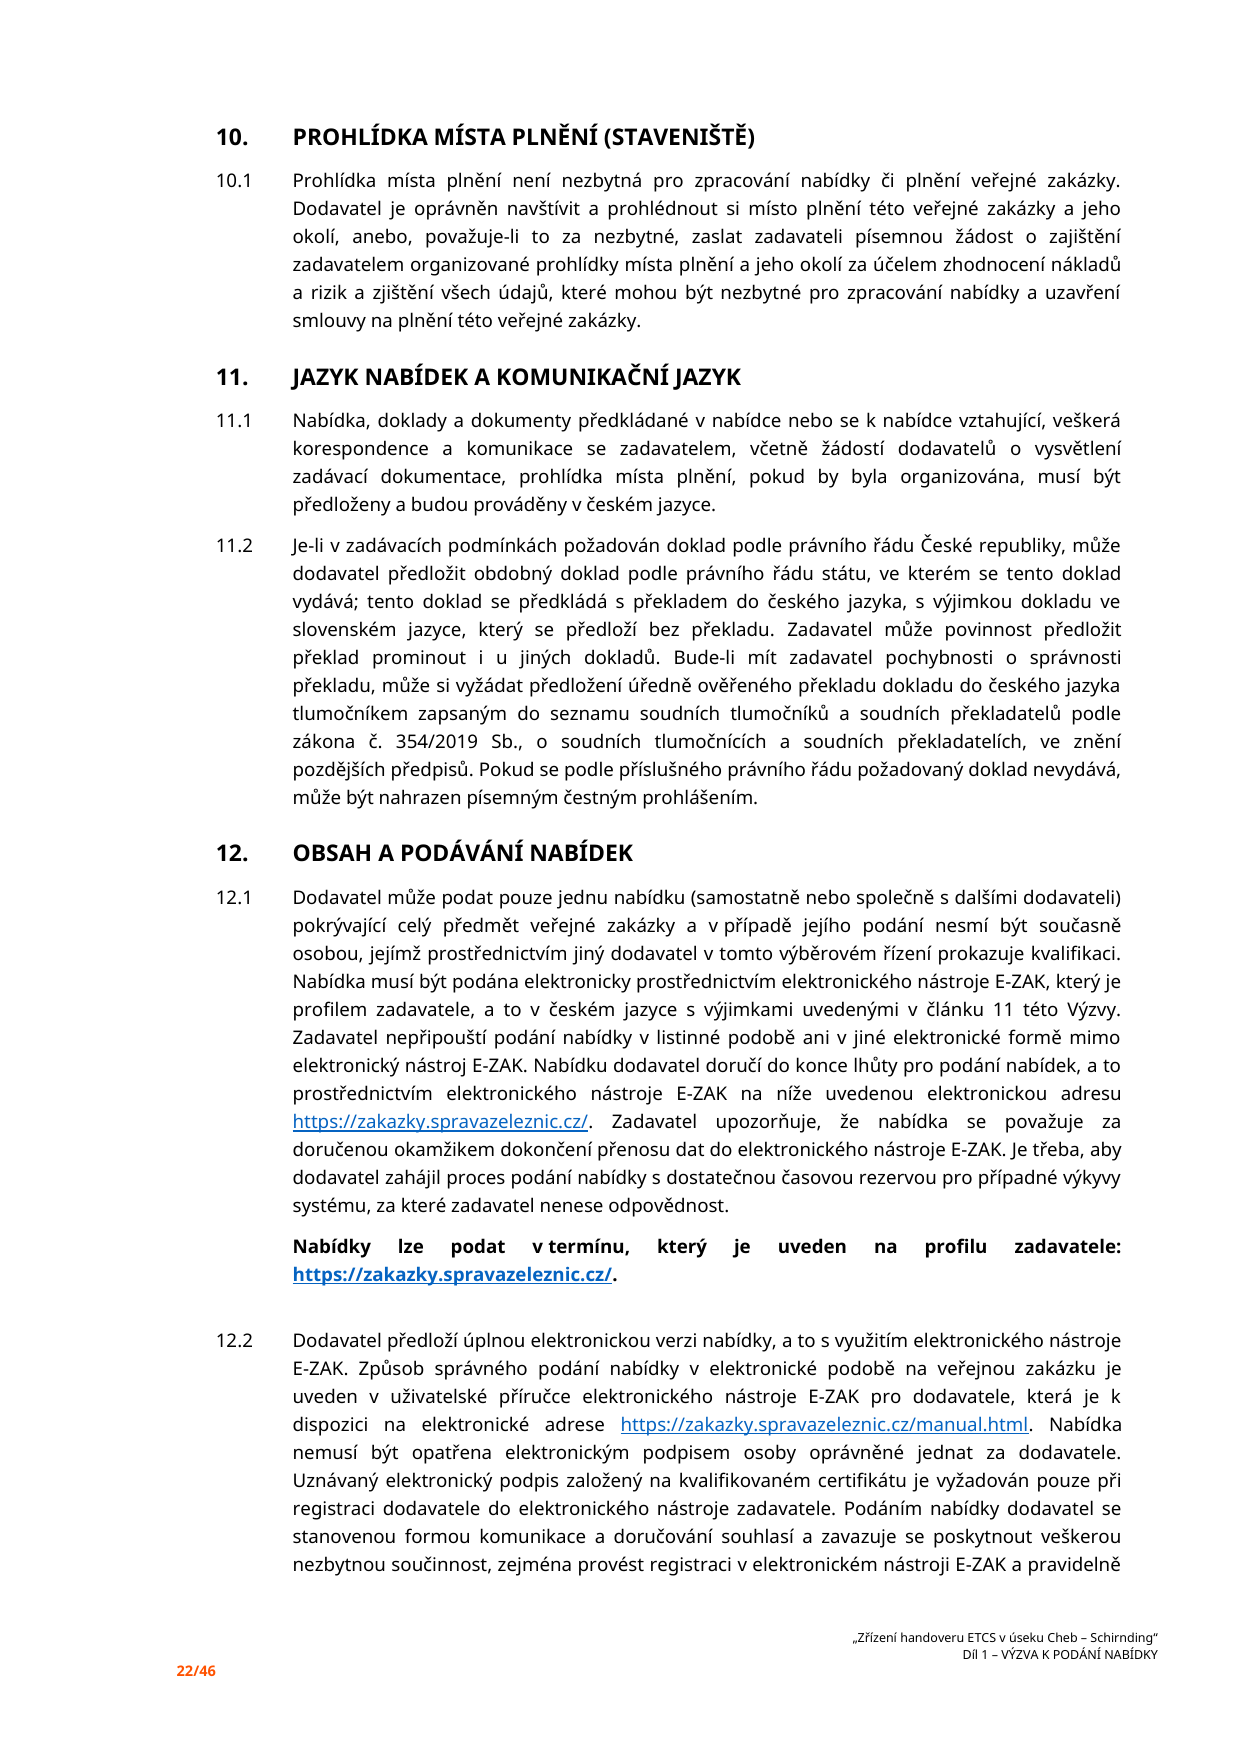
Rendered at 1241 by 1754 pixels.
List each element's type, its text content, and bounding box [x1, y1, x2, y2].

text PROHLÍDKA MÍSTA PLNĚNÍ (STAVENIŠTĚ) [216, 121, 1122, 152]
text Prohlídka místa plnění není nezbytná pro zpracování nabídky či plnění veřejné zakázky. Dodavatel je oprávněn navštívit a prohlédnout si místo plnění této veřejné zakázky a jeho okolí, anebo, považuje-li to za nezbytné, zaslat zadavateli písemnou žádost o zajištění zadavatelem organizované prohlídky místa plnění a jeho okolí za účelem zhodnocení nákladů a rizik a zjištění všech údajů, které mohou být nezbytné pro zpracování nabídky a uzavření smlouvy na plnění této veřejné zakázky. [216, 167, 1122, 333]
text Je-li v zadávacích podmínkách požadován doklad podle právního řádu České republiky, může dodavatel předložit obdobný doklad podle právního řádu státu, ve kterém se tento doklad vydává; tento doklad se předkládá s překladem do českého jazyka, s výjimkou dokladu ve slovenském jazyce, který se předloží bez překladu. Zadavatel může povinnost předložit překlad prominout i u jiných dokladů. Bude-li mít zadavatel pochybnosti o správnosti překladu, může si vyžádat předložení úředně ověřeného překladu dokladu do českého jazyka tlumočníkem zapsaným do seznamu soudních tlumočníků a soudních překladatelů podle zákona č. 354/2019 Sb., o soudních tlumočnících a soudních překladatelích, ve znění pozdějších předpisů. Pokud se podle příslušného právního řádu požadovaný doklad nevydává, může být nahrazen písemným čestným prohlášením. [216, 532, 1122, 810]
text Nabídka, doklady a dokumenty předkládané v nabídce nebo se k nabídce vztahující, veškerá korespondence a komunikace se zadavatelem, včetně žádostí dodavatelů o vysvětlení zadávací dokumentace, prohlídka místa plnění, pokud by byla organizována, musí být předloženy a budou prováděny v českém jazyce. [216, 407, 1122, 517]
text Dodavatel může podat pouze jednu nabídku (samostatně nebo společně s dalšími dodavateli) pokrývající celý předmět veřejné zakázky a v případě jejího podání nesmí být současně osobou, jejímž prostřednictvím jiný dodavatel v tomto výběrovém řízení prokazuje kvalifikaci. Nabídka musí být podána elektronicky prostřednictvím elektronického nástroje E-ZAK, který je profilem zadavatele, a to v českém jazyce s výjimkami uvedenými v článku 11 této Výzvy. Zadavatel nepřipouští podání nabídky v listinné podobě ani v jiné elektronické formě mimo elektronický nástroj E-ZAK. Nabídku dodavatel doručí do konce lhůty pro podání nabídek, a to prostřednictvím elektronického nástroje E-ZAK na níže uvedenou elektronickou adresu https://zakazky.spravazeleznic.cz/. Zadavatel upozorňuje, že nabídka se považuje za doručenou okamžikem dokončení přenosu dat do elektronického nástroje E-ZAK. Je třeba, aby dodavatel zahájil proces podání nabídky s dostatečnou časovou rezervou pro případné výkyvy systému, za které zadavatel nenese odpovědnost. [216, 884, 1122, 1218]
text Nabídky lze podat v termínu, který je uveden na profilu zadavatele: https://zakazky.spravazeleznic.cz/. [292, 1233, 1122, 1286]
text JAZYK NABÍDEK A KOMUNIKAČNÍ JAZYK [216, 361, 1122, 392]
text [216, 1327, 1122, 1577]
text OBSAH A PODÁVÁNÍ NABÍDEK [216, 837, 1122, 868]
